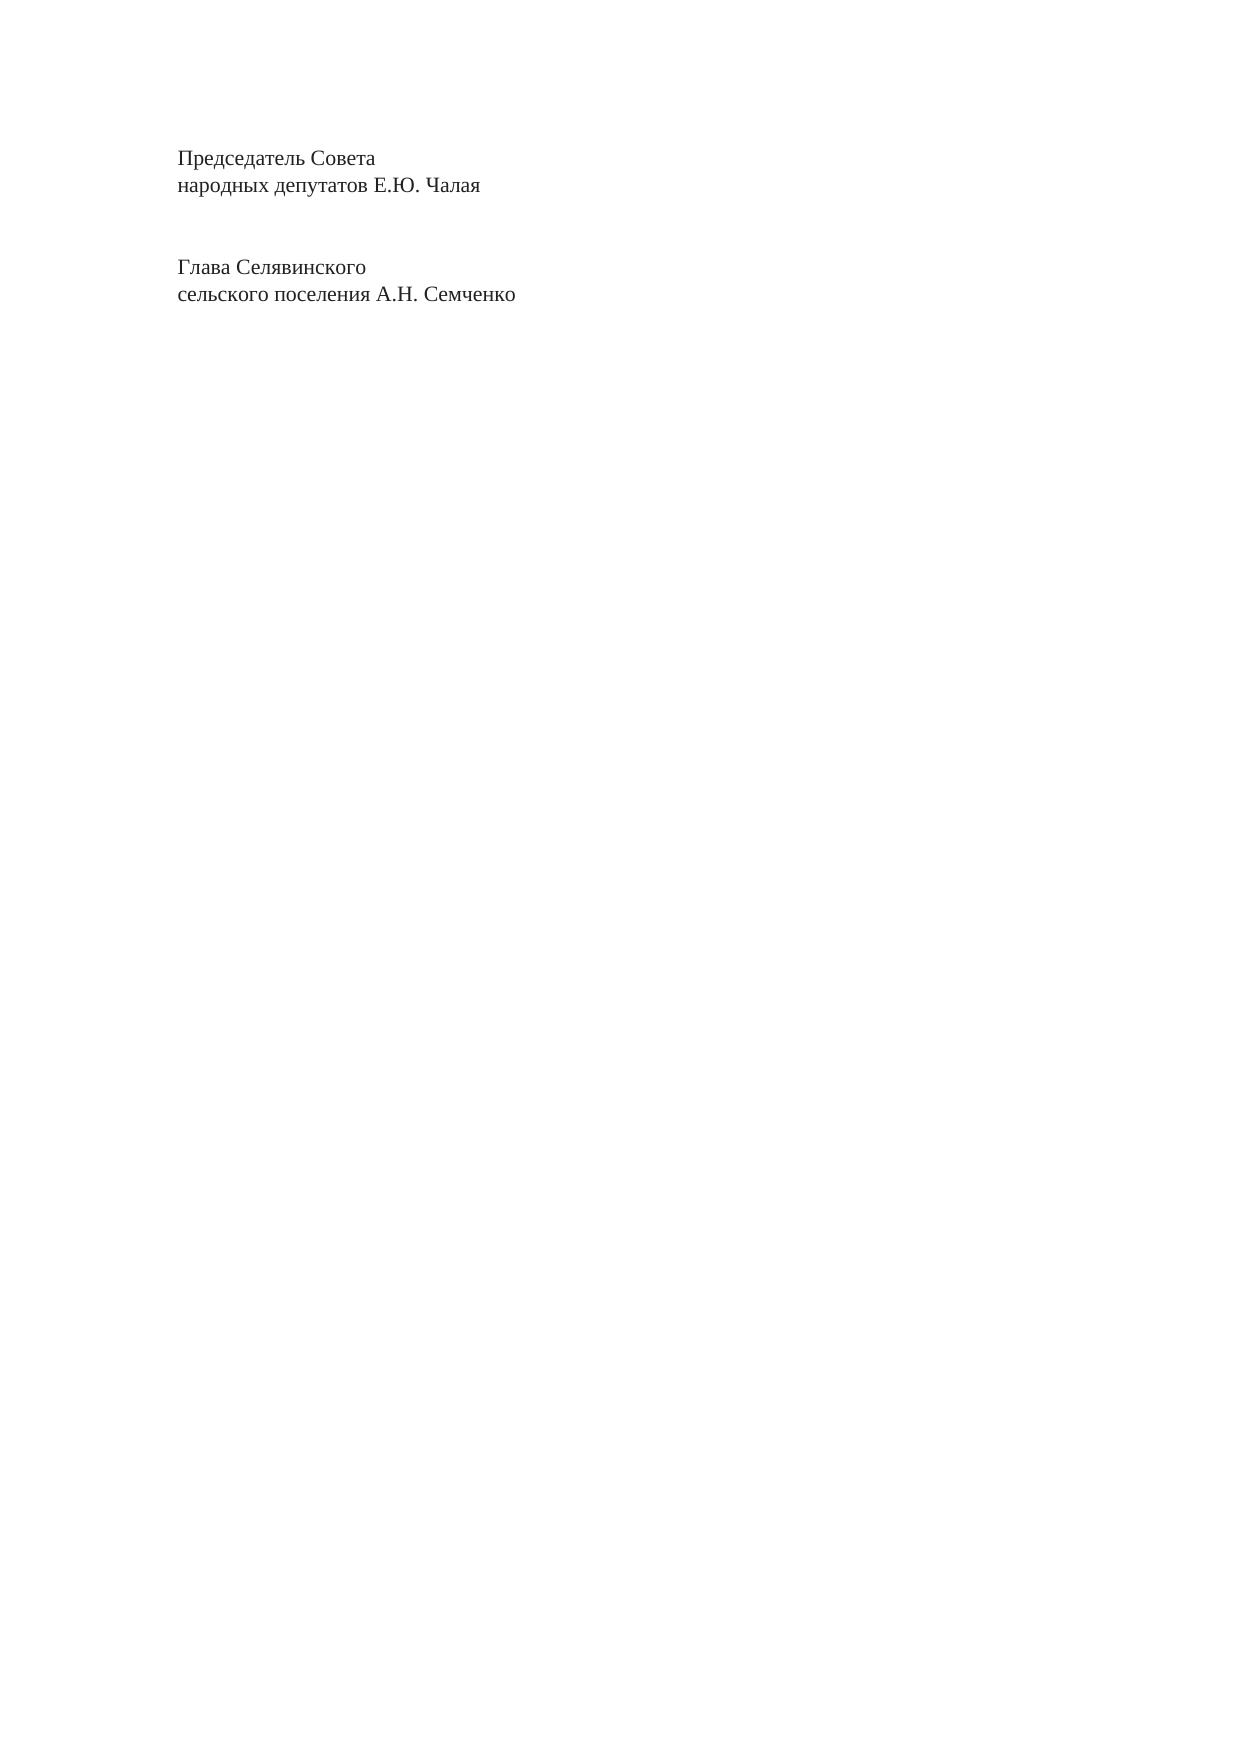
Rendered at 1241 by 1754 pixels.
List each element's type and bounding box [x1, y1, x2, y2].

text [177, 118, 1152, 306]
